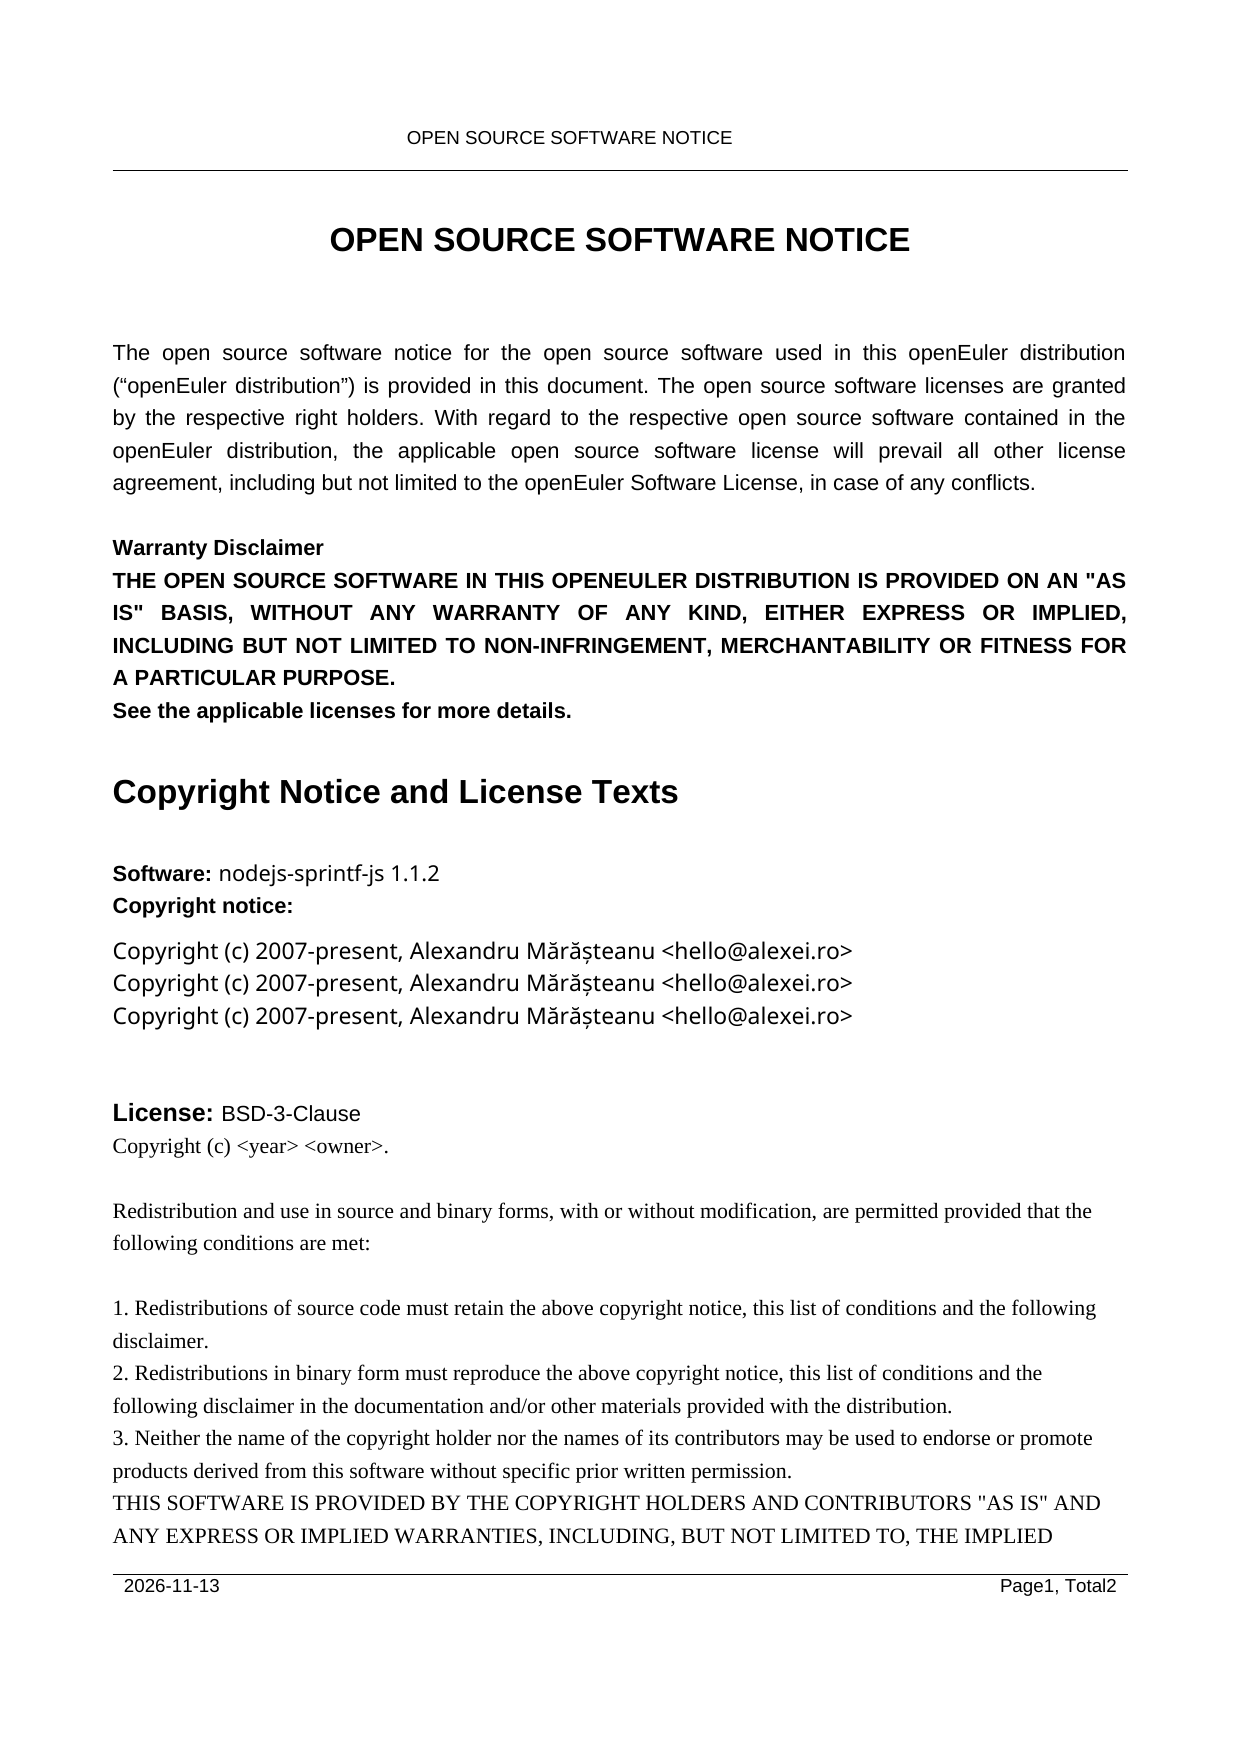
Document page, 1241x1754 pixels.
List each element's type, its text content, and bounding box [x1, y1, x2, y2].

text THE OPEN SOURCE SOFTWARE IN THIS OPENEULER DISTRIBUTION IS PROVIDED ON AN "AS IS" BASIS, WITHOUT ANY WARRANTY OF ANY KIND, EITHER EXPRESS OR IMPLIED, INCLUDING BUT NOT LIMITED TO NON-INFRINGEMENT, MERCHANTABILITY OR FITNESS FOR A PARTICULAR PURPOSE. See the applicable licenses for more details. [112, 564, 1128, 726]
text Warranty Disclaimer [112, 531, 1128, 564]
text The open source software notice for the open source software used in this openEuler distribution (“openEuler distribution”) is provided in this document. The open source software licenses are granted by the respective right holders. With regard to the respective open source software contained in the openEuler distribution, the applicable open source software license will prevail all other license agreement, including but not limited to the openEuler Software License, in case of any conflicts. [112, 336, 1128, 499]
text License: BSD-3-Clause [112, 1096, 1128, 1129]
title Software: nodejs-sprintf-js 1.1.2 [112, 856, 1128, 889]
text Copyright notice: [112, 889, 1128, 921]
text Copyright (c) 2007-present, Alexandru Mărășteanu <hello@alexei.ro> Copyright (c) 2007-present, Alexandru Mărășteanu <hello@alexei.ro> Copyright (c) 2007-present, Alexandru Mărășteanu <hello@alexei.ro> [112, 934, 1128, 1096]
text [112, 1129, 1128, 1551]
text OPEN SOURCE SOFTWARE NOTICE [112, 206, 1128, 271]
text Copyright Notice and License Texts [112, 759, 1128, 824]
